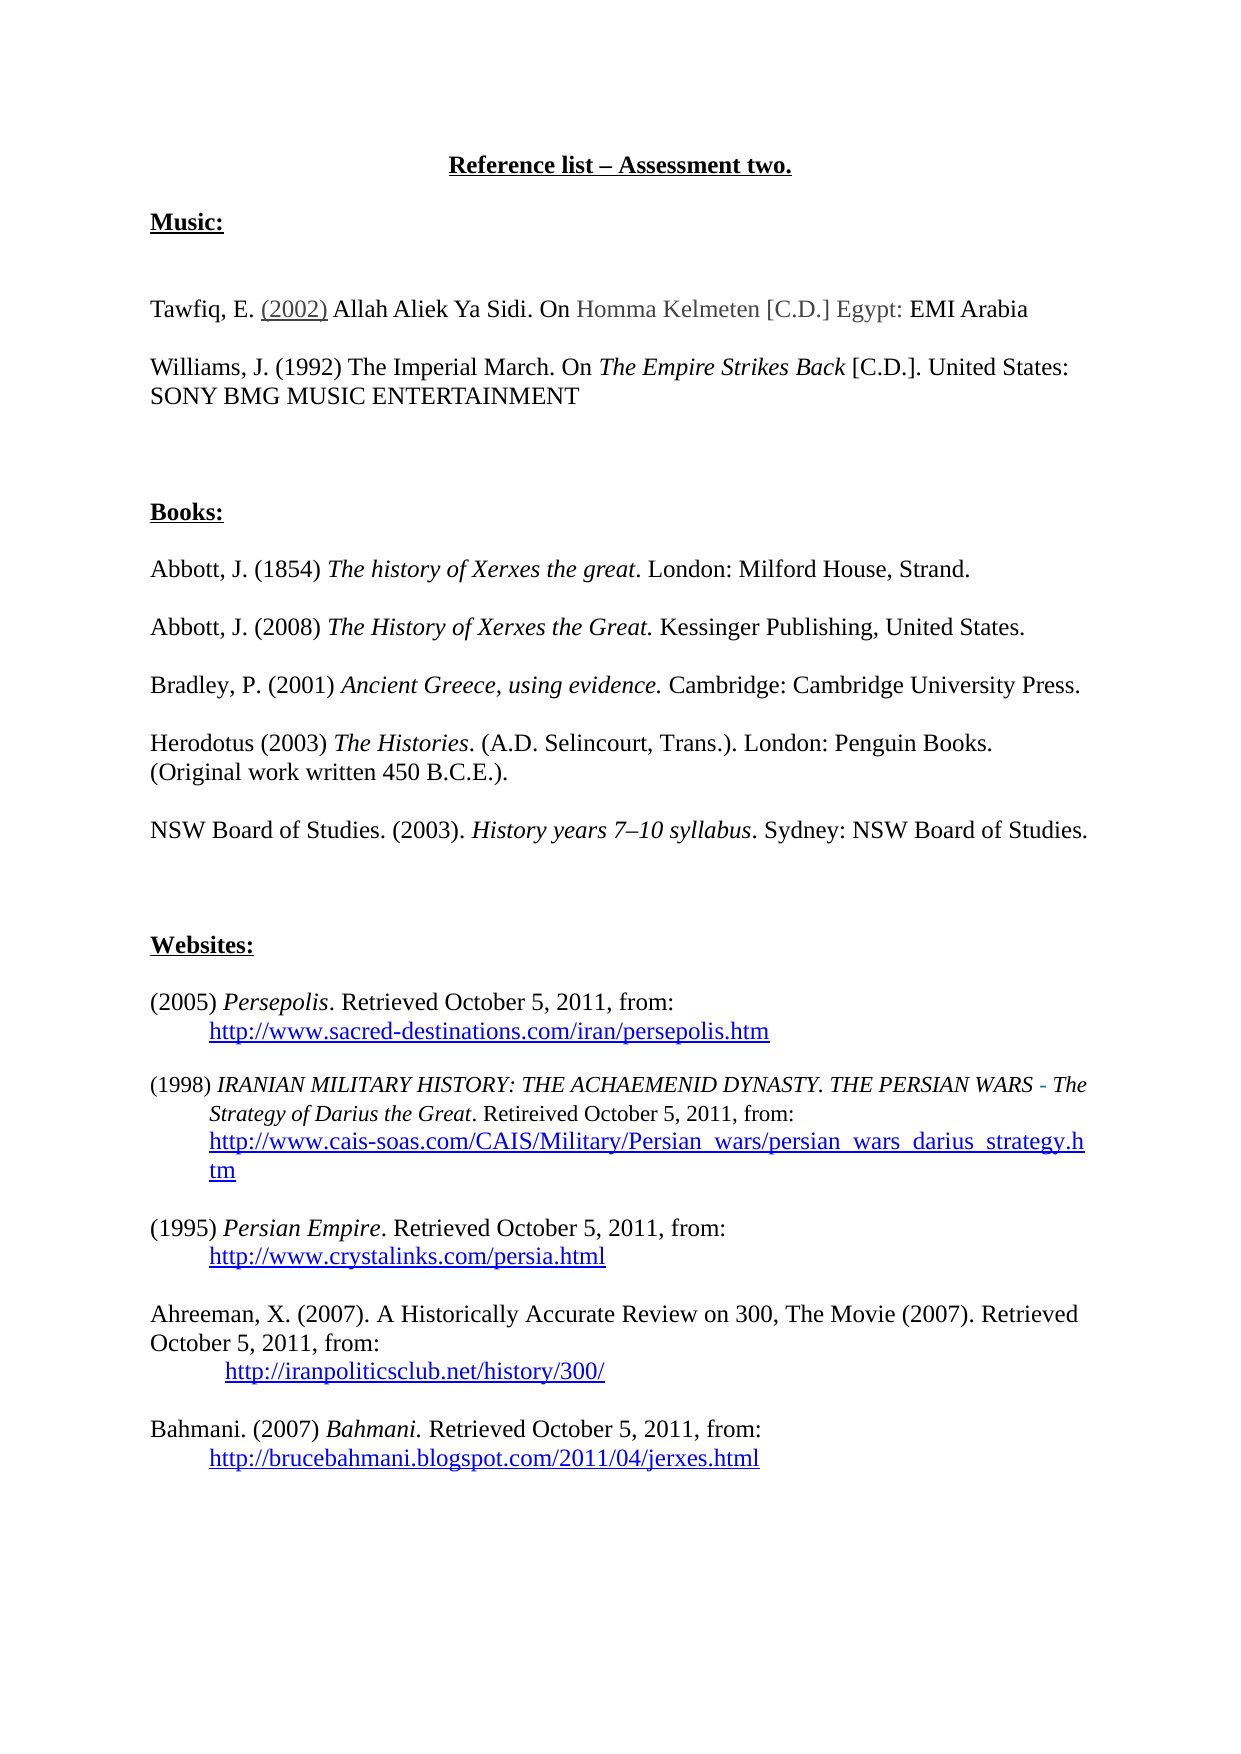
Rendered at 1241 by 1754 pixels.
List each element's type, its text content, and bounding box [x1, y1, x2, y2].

text Music: [150, 207, 1090, 236]
text (1998) IRANIAN MILITARY HISTORY: THE ACHAEMENID DYNASTY. THE PERSIAN WARS - The Strategy of Darius the Great. Retireived October 5, 2011, from: http://www.cais-soas.com/CAIS/Military/Persian_wars/persian_wars_darius_strategy.htm [150, 1071, 1090, 1184]
text Books: [150, 497, 1090, 525]
text http://iranpoliticsclub.net/history/300/ [150, 1356, 1090, 1385]
text Bahmani. (2007) Bahmani. Retrieved October 5, 2011, from: [150, 1414, 1090, 1443]
text http://brucebahmani.blogspot.com/2011/04/jerxes.html [209, 1443, 1090, 1471]
text Bradley, P. (2001) Ancient Greece, using evidence. Cambridge: Cambridge University Press. [150, 670, 1090, 699]
text Ahreeman, X. (2007). A Historically Accurate Review on 300, The Movie (2007). Retrieved October 5, 2011, from: [150, 1299, 1090, 1356]
text (1995) Persian Empire. Retrieved October 5, 2011, from: http://www.crystalinks.com/persia.html [150, 1213, 1090, 1270]
text Herodotus (2003) The Histories. (A.D. Selincourt, Trans.). London: Penguin Books. (Original work written 450 B.C.E.). [150, 728, 1090, 786]
subtitle Tawfiq, E. (2002) Allah Aliek Ya Sidi. On Homma Kelmeten [C.D.] Egypt: EMI Arabia [150, 294, 1090, 323]
text Abbott, J. (1854) The history of Xerxes the great. London: Milford House, Strand. [150, 554, 1090, 583]
text Websites: [150, 930, 1090, 959]
text (2005) Persepolis. Retrieved October 5, 2011, from: http://www.sacred-destinations.com/iran/persepolis.htm [150, 987, 1090, 1045]
subtitle Williams, J. (1992) The Imperial March. On The Empire Strikes Back [C.D.]. United States: SONY BMG MUSIC ENTERTAINMENT [150, 352, 1090, 409]
text NSW Board of Studies. (2003). History years 7–10 syllabus. Sydney: NSW Board of Studies. [150, 815, 1090, 872]
text Abbott, J. (2008) The History of Xerxes the Great. Kessinger Publishing, United States. [150, 612, 1090, 641]
text Reference list – Assessment two. [150, 150, 1090, 179]
